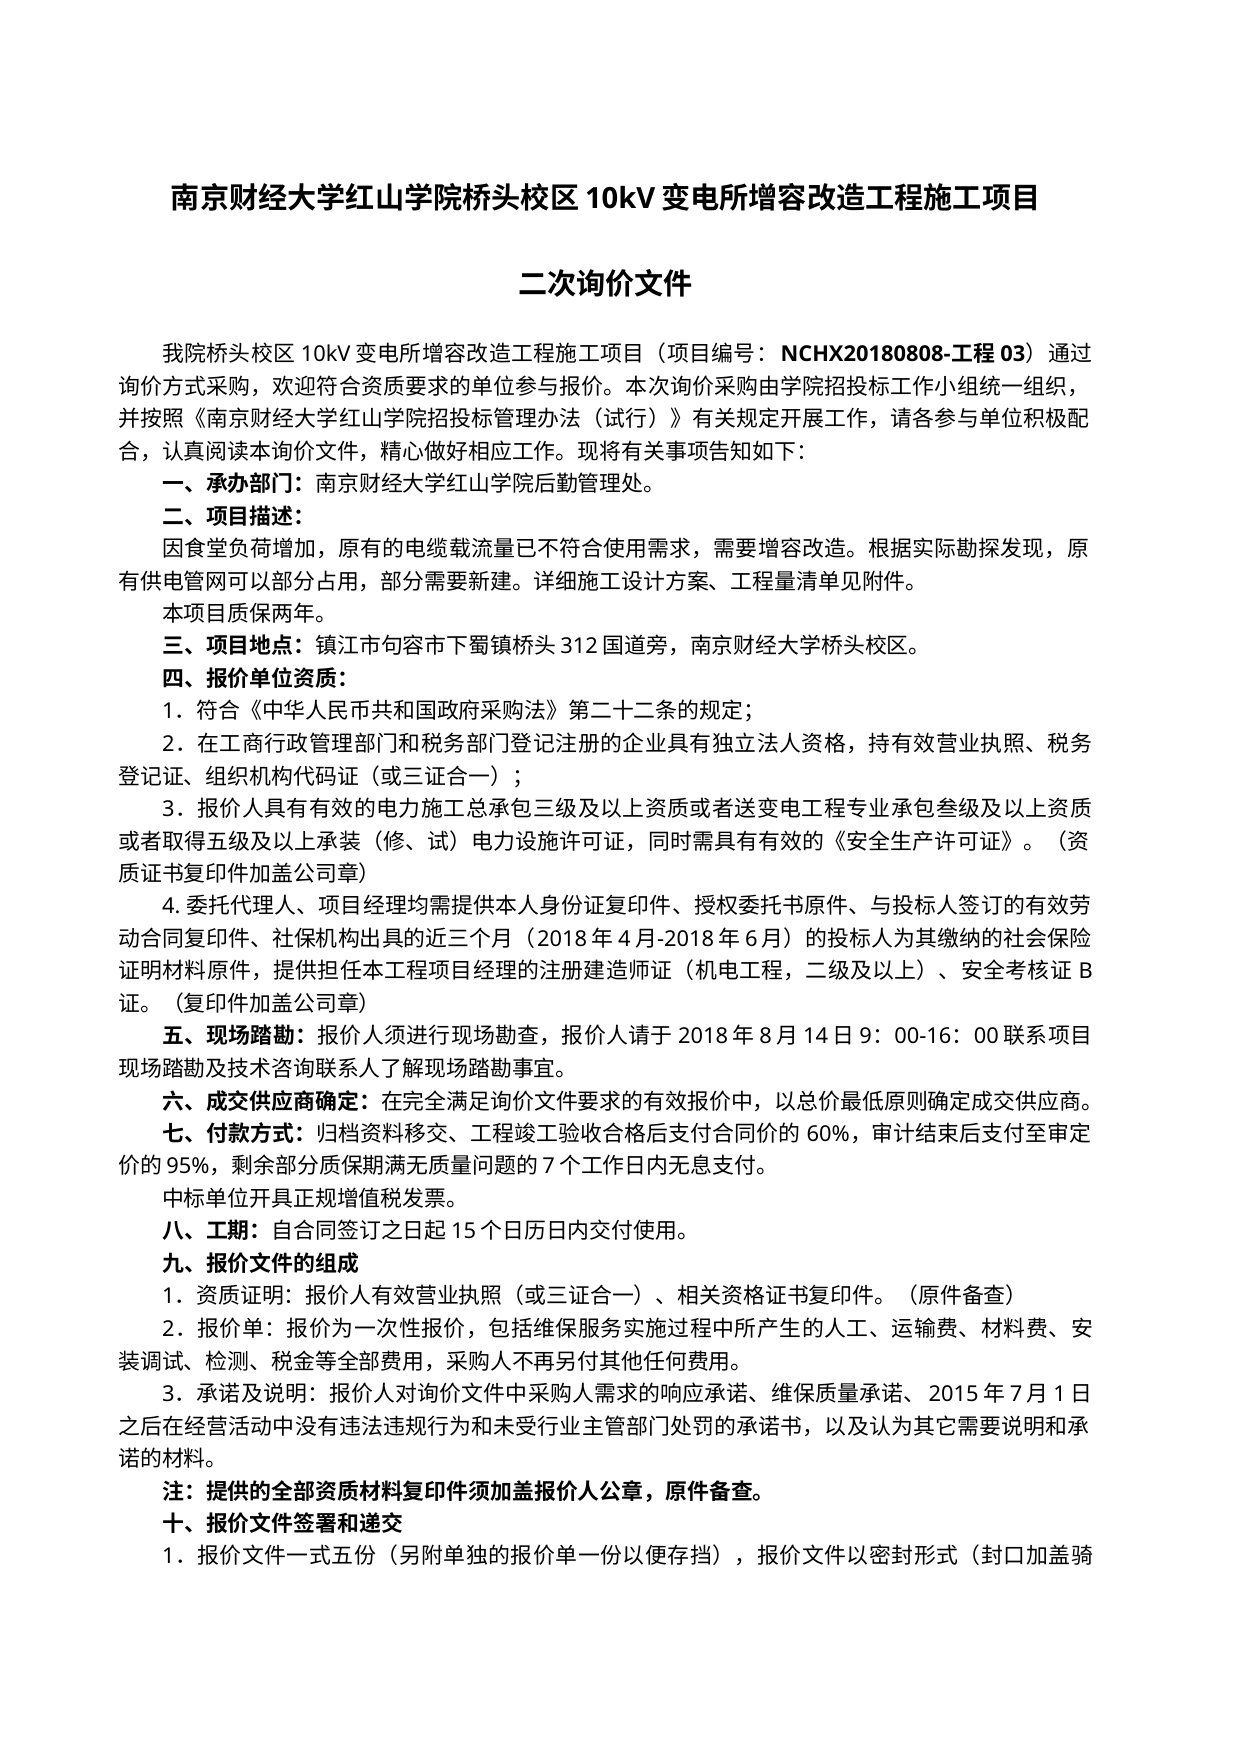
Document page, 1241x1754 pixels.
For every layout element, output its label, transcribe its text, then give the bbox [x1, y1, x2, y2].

text 1．资质证明：报价人有效营业执照（或三证合一）、相关资格证书复印件。（原件备查） [118, 1278, 1092, 1311]
text 南京财经大学红山学院桥头校区10kV变电所增容改造工程施工项目 [118, 163, 1092, 228]
text 二次询价文件 [118, 249, 1092, 314]
text 七、付款方式：归档资料移交、工程竣工验收合格后支付合同价的60%，审计结束后支付至审定价的95%，剩余部分质保期满无质量问题的7个工作日内无息支付。 [118, 1116, 1092, 1181]
text 一、承办部门：南京财经大学红山学院后勤管理处。 [118, 466, 1092, 498]
text 3．承诺及说明：报价人对询价文件中采购人需求的响应承诺、维保质量承诺、2015年7月1日之后在经营活动中没有违法违规行为和未受行业主管部门处罚的承诺书，以及认为其它需要说明和承诺的材料。 [118, 1376, 1092, 1473]
text 六、成交供应商确定：在完全满足询价文件要求的有效报价中，以总价最低原则确定成交供应商。 [118, 1083, 1092, 1116]
text 中标单位开具正规增值税发票。 [118, 1181, 1092, 1213]
text 我院桥头校区10kV变电所增容改造工程施工项目（项目编号：NCHX20180808-工程03）通过询价方式采购，欢迎符合资质要求的单位参与报价。本次询价采购由学院招投标工作小组统一组织，并按照《南京财经大学红山学院招投标管理办法（试行）》有关规定开展工作，请各参与单位积极配合，认真阅读本询价文件，精心做好相应工作。现将有关事项告知如下： [118, 336, 1092, 466]
text 二、项目描述： [118, 498, 1092, 531]
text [118, 1538, 1092, 1571]
text 2．在工商行政管理部门和税务部门登记注册的企业具有独立法人资格，持有效营业执照、税务登记证、组织机构代码证（或三证合一）； [118, 726, 1092, 791]
text 十、报价文件签署和递交 [118, 1506, 1092, 1538]
text 2．报价单：报价为一次性报价，包括维保服务实施过程中所产生的人工、运输费、材料费、安装调试、检测、税金等全部费用，采购人不再另付其他任何费用。 [118, 1311, 1092, 1376]
text 因食堂负荷增加，原有的电缆载流量已不符合使用需求，需要增容改造。根据实际勘探发现，原有供电管网可以部分占用，部分需要新建。详细施工设计方案、工程量清单见附件。 [118, 531, 1092, 596]
text 注：提供的全部资质材料复印件须加盖报价人公章，原件备查。 [118, 1473, 1092, 1506]
text 4. 委托代理人、项目经理均需提供本人身份证复印件、授权委托书原件、与投标人签订的有效劳动合同复印件、社保机构出具的近三个月（2018年4月-2018年6月）的投标人为其缴纳的社会保险证明材料原件，提供担任本工程项目经理的注册建造师证（机电工程，二级及以上）、安全考核证B证。（复印件加盖公司章） [118, 888, 1092, 1018]
text 五、现场踏勘：报价人须进行现场勘查，报价人请于2018年8月14日9：00-16：00联系项目现场踏勘及技术咨询联系人了解现场踏勘事宜。 [118, 1018, 1092, 1083]
text 八、工期：自合同签订之日起15个日历日内交付使用。 [118, 1213, 1092, 1246]
text 本项目质保两年。 [118, 596, 1092, 628]
text 3．报价人具有有效的电力施工总承包三级及以上资质或者送变电工程专业承包叁级及以上资质或者取得五级及以上承装（修、试）电力设施许可证，同时需具有有效的《安全生产许可证》。（资质证书复印件加盖公司章） [118, 791, 1092, 888]
text 四、报价单位资质： [118, 661, 1092, 693]
text 九、报价文件的组成 [118, 1246, 1092, 1278]
text 三、项目地点：镇江市句容市下蜀镇桥头312国道旁，南京财经大学桥头校区。 [118, 628, 1092, 661]
text 1．符合《中华人民币共和国政府采购法》第二十二条的规定； [118, 693, 1092, 726]
